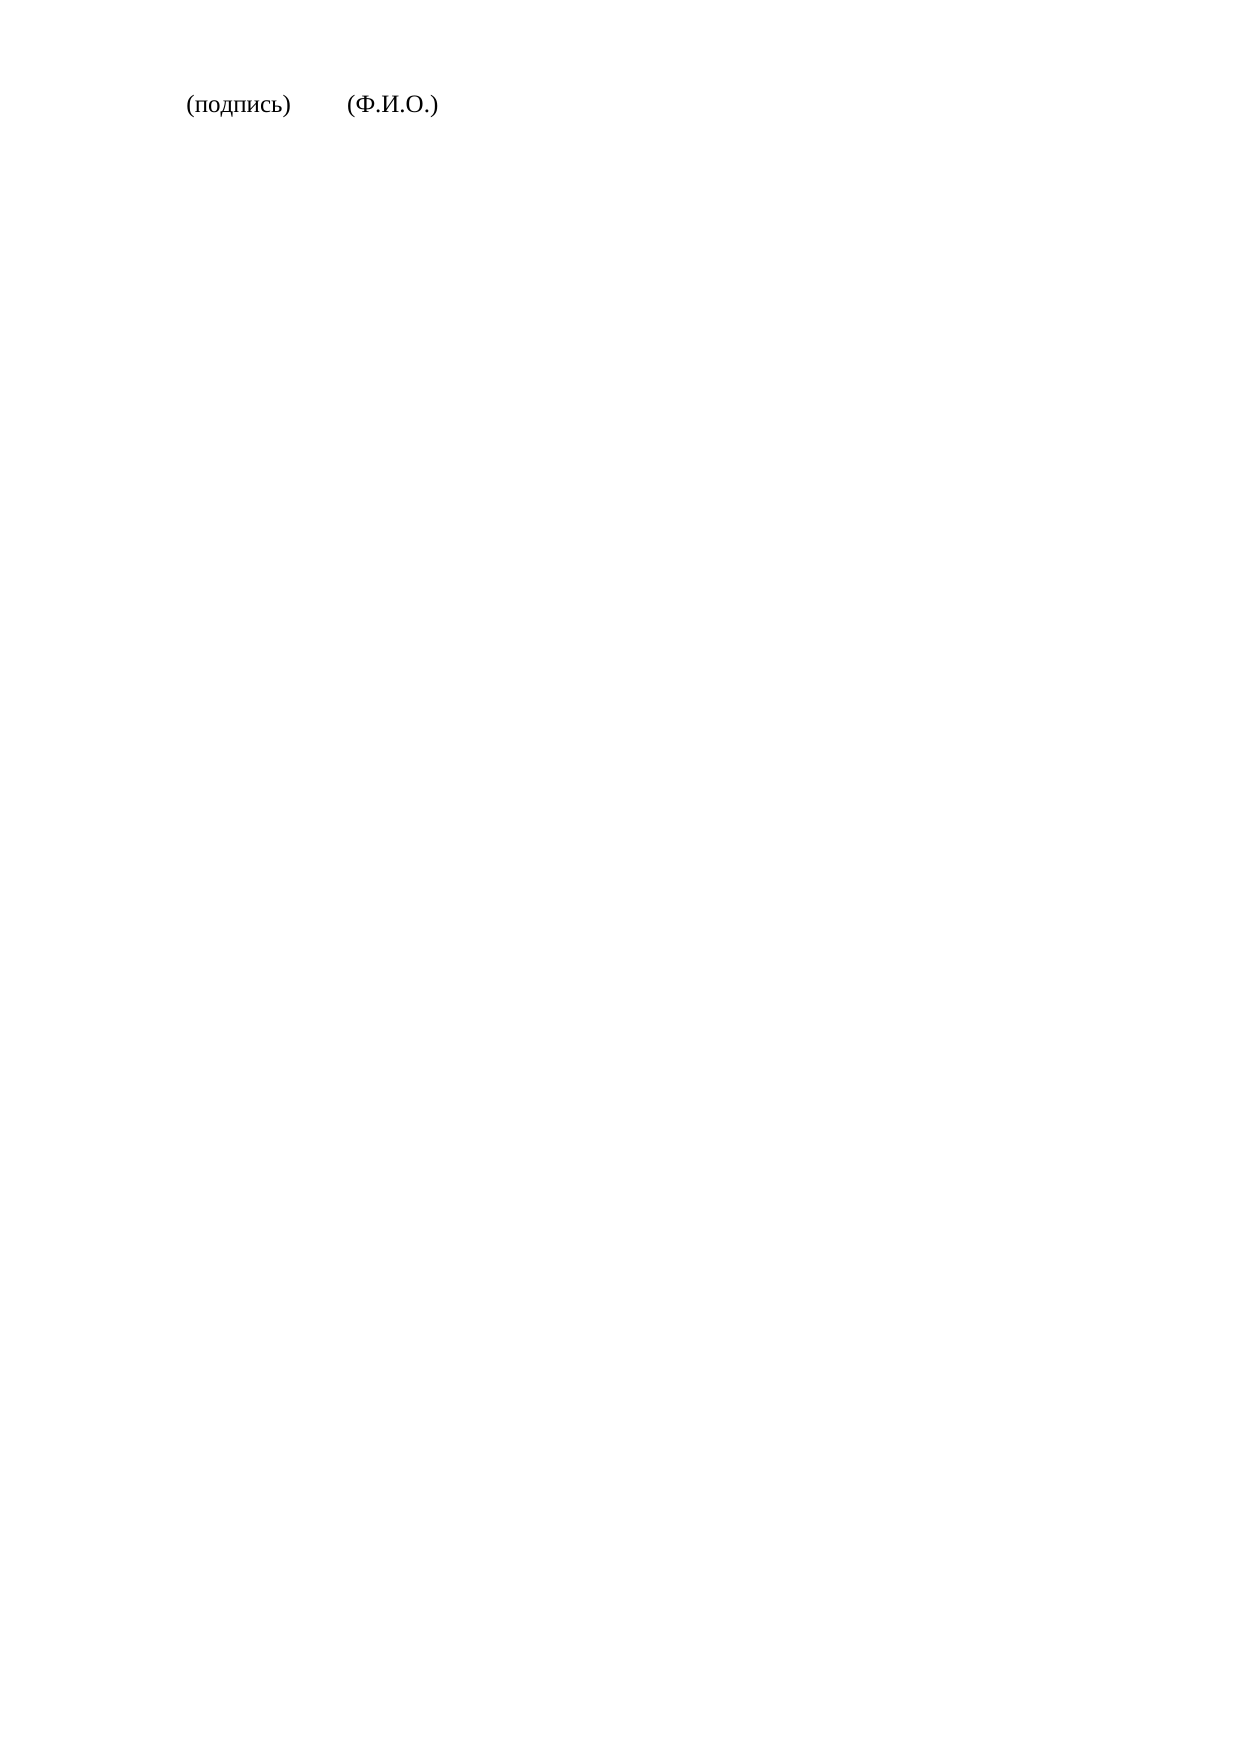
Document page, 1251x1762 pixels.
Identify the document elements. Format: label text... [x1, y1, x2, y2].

text (подпись) (Ф.И.О.) [117, 89, 1181, 117]
